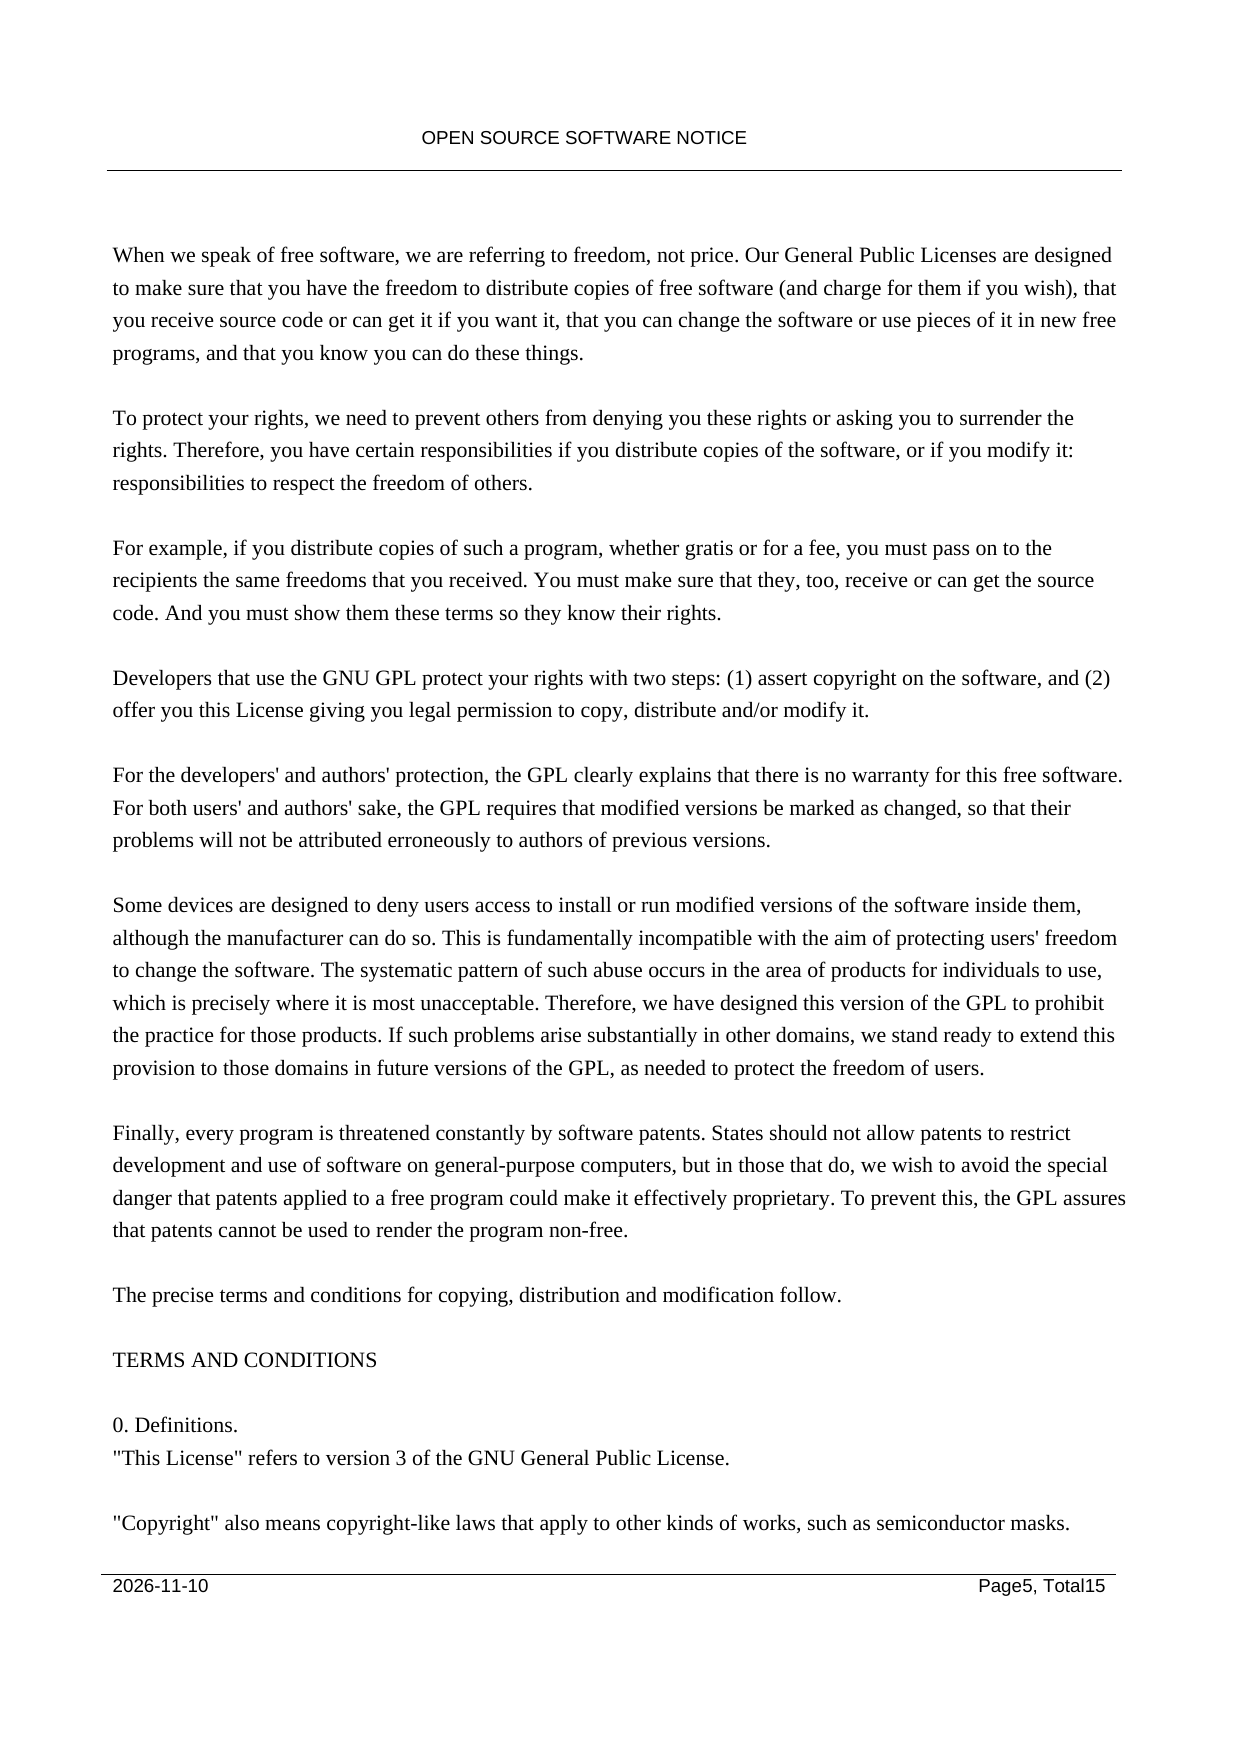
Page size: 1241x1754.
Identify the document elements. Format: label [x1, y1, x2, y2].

text [112, 206, 1128, 1539]
